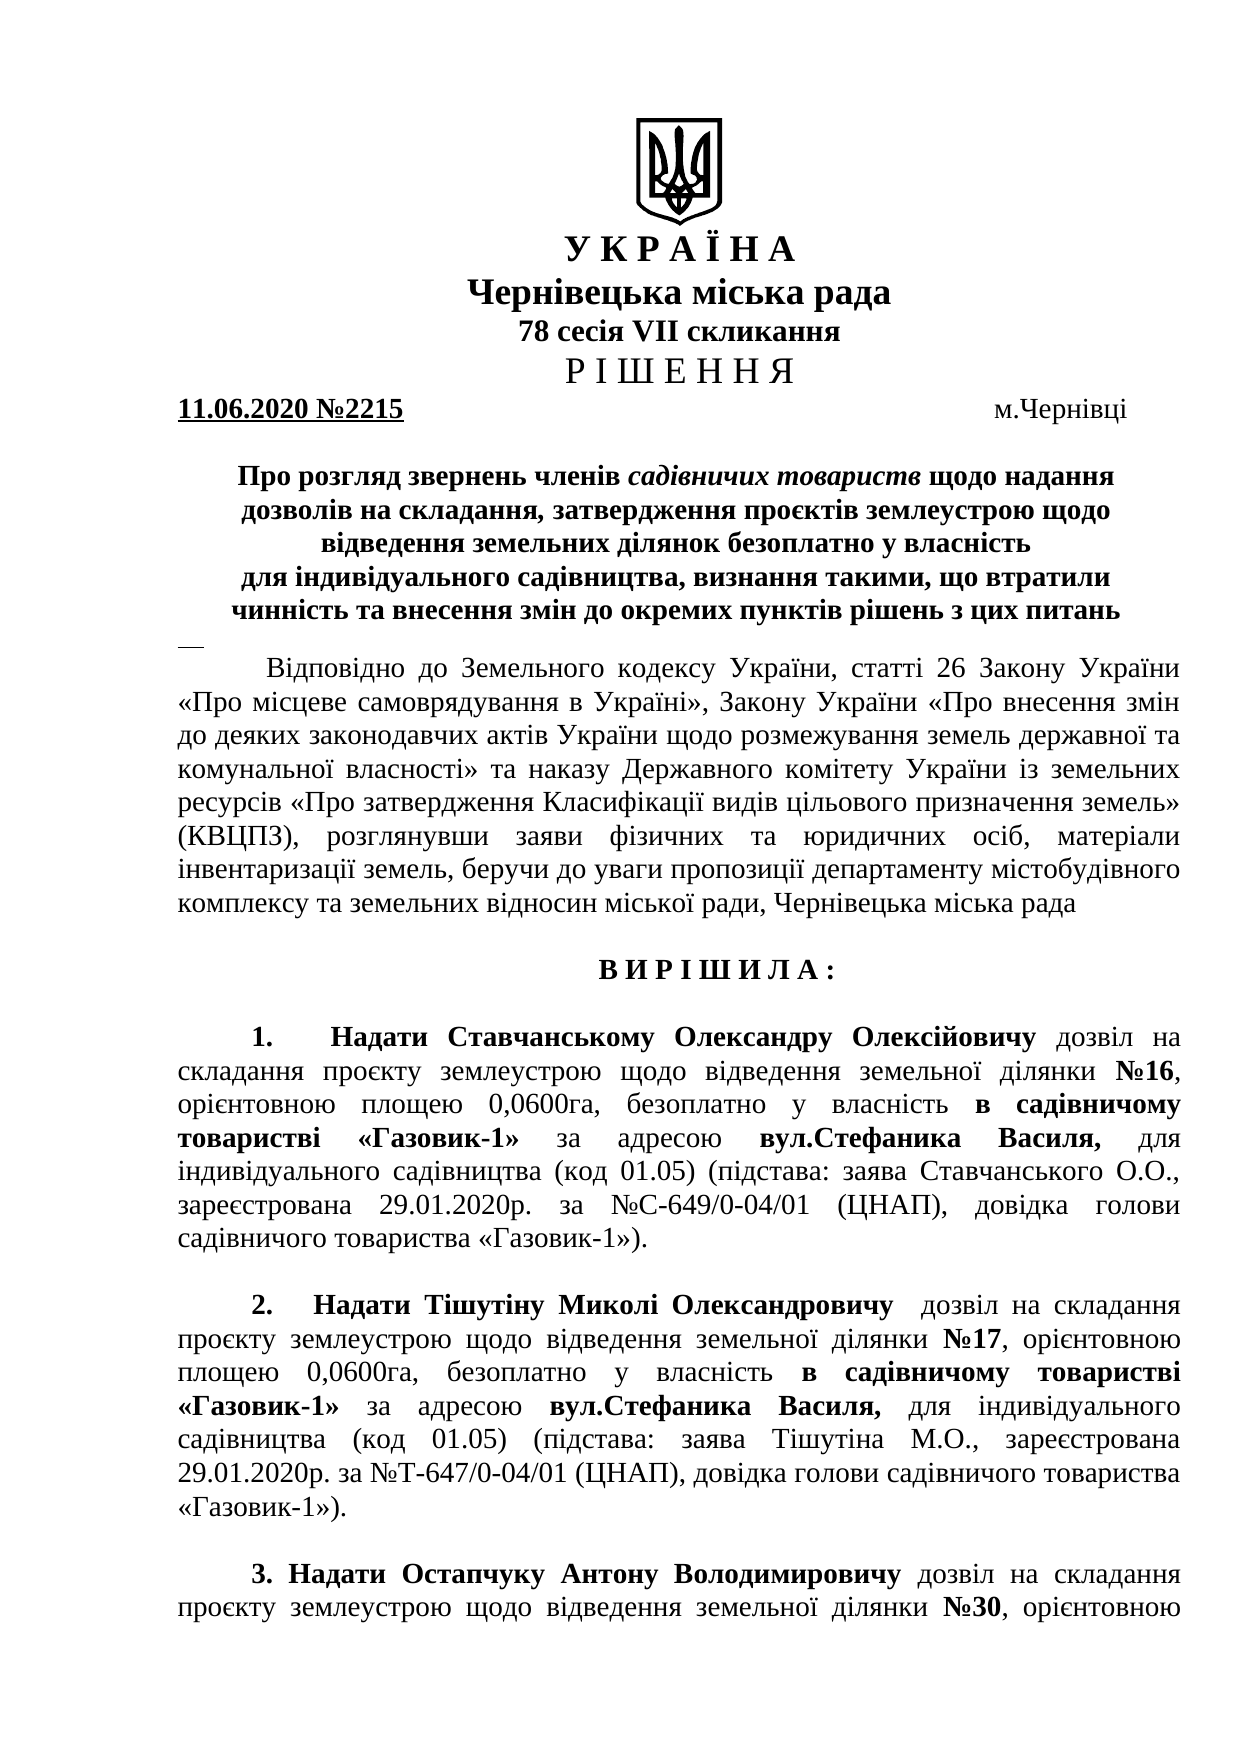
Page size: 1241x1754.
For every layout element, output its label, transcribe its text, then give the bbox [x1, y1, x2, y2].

text 78 сесія VІІ скликання [177, 312, 1181, 348]
text Чернівецька міська рада [177, 269, 1181, 312]
text 11.06.2020 №2215 м.Чернівці [177, 391, 1181, 425]
text 1. Надати Ставчанському Олександру Олексійовичу дозвіл на складання проєкту землеустрою щодо відведення земельної ділянки №16, орієнтовною площею 0,0600га, безоплатно у власність в садівничому товаристві «Газовик-1» за адресою вул.Стефаника Василя, для індивідуального садівництва (код 01.05) (підстава: заява Ставчанського О.О., зареєстрована 29.01.2020р. за №С-649/0-04/01 (ЦНАП), довідка голови садівничого товариства «Газовик-1»). [177, 1019, 1181, 1254]
text У К Р А Ї Н А [177, 226, 1181, 269]
text В И Р І Ш И Л А : [177, 952, 1181, 986]
table_header Про розгляд звернень членів садівничих товариств щодо надання дозволів на складання, затвердження проєктів землеустрою щодо відведення земельних ділянок безоплатно у власність для індивідуального садівництва, визнання такими, що втратили чинність та внесення змін до окремих пунктів рішень з цих питань [189, 458, 1163, 626]
text 2. Надати Тішутіну Миколі Олександровичу дозвіл на складання проєкту землеустрою щодо відведення земельної ділянки №17, орієнтовною площею 0,0600га, безоплатно у власність в садівничому товаристві «Газовик-1» за адресою вул.Стефаника Василя, для індивідуального садівництва (код 01.05) (підстава: заява Тішутіна М.О., зареєстрована 29.01.2020р. за №Т-647/0-04/01 (ЦНАП), довідка голови садівничого товариства «Газовик-1»). [177, 1287, 1181, 1522]
text Відповідно до Земельного кодексу України, статті 26 Закону України «Про місцеве самоврядування в Україні», Закону України «Про внесення змін до деяких законодавчих актів України щодо розмежування земель державної та комунальної власності» та наказу Державного комітету України із земельних ресурсів «Про затвердження Класифікації видів цільового призначення земель» (КВЦПЗ), розглянувши заяви фізичних та юридичних осіб, матеріали інвентаризації земель, беручи до уваги пропозиції департаменту містобудівного комплексу та земельних відносин міської ради, Чернівецька міська рада [177, 650, 1181, 918]
subtitle Р І Ш Е Н Н Я [177, 348, 1181, 391]
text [177, 1556, 1181, 1623]
